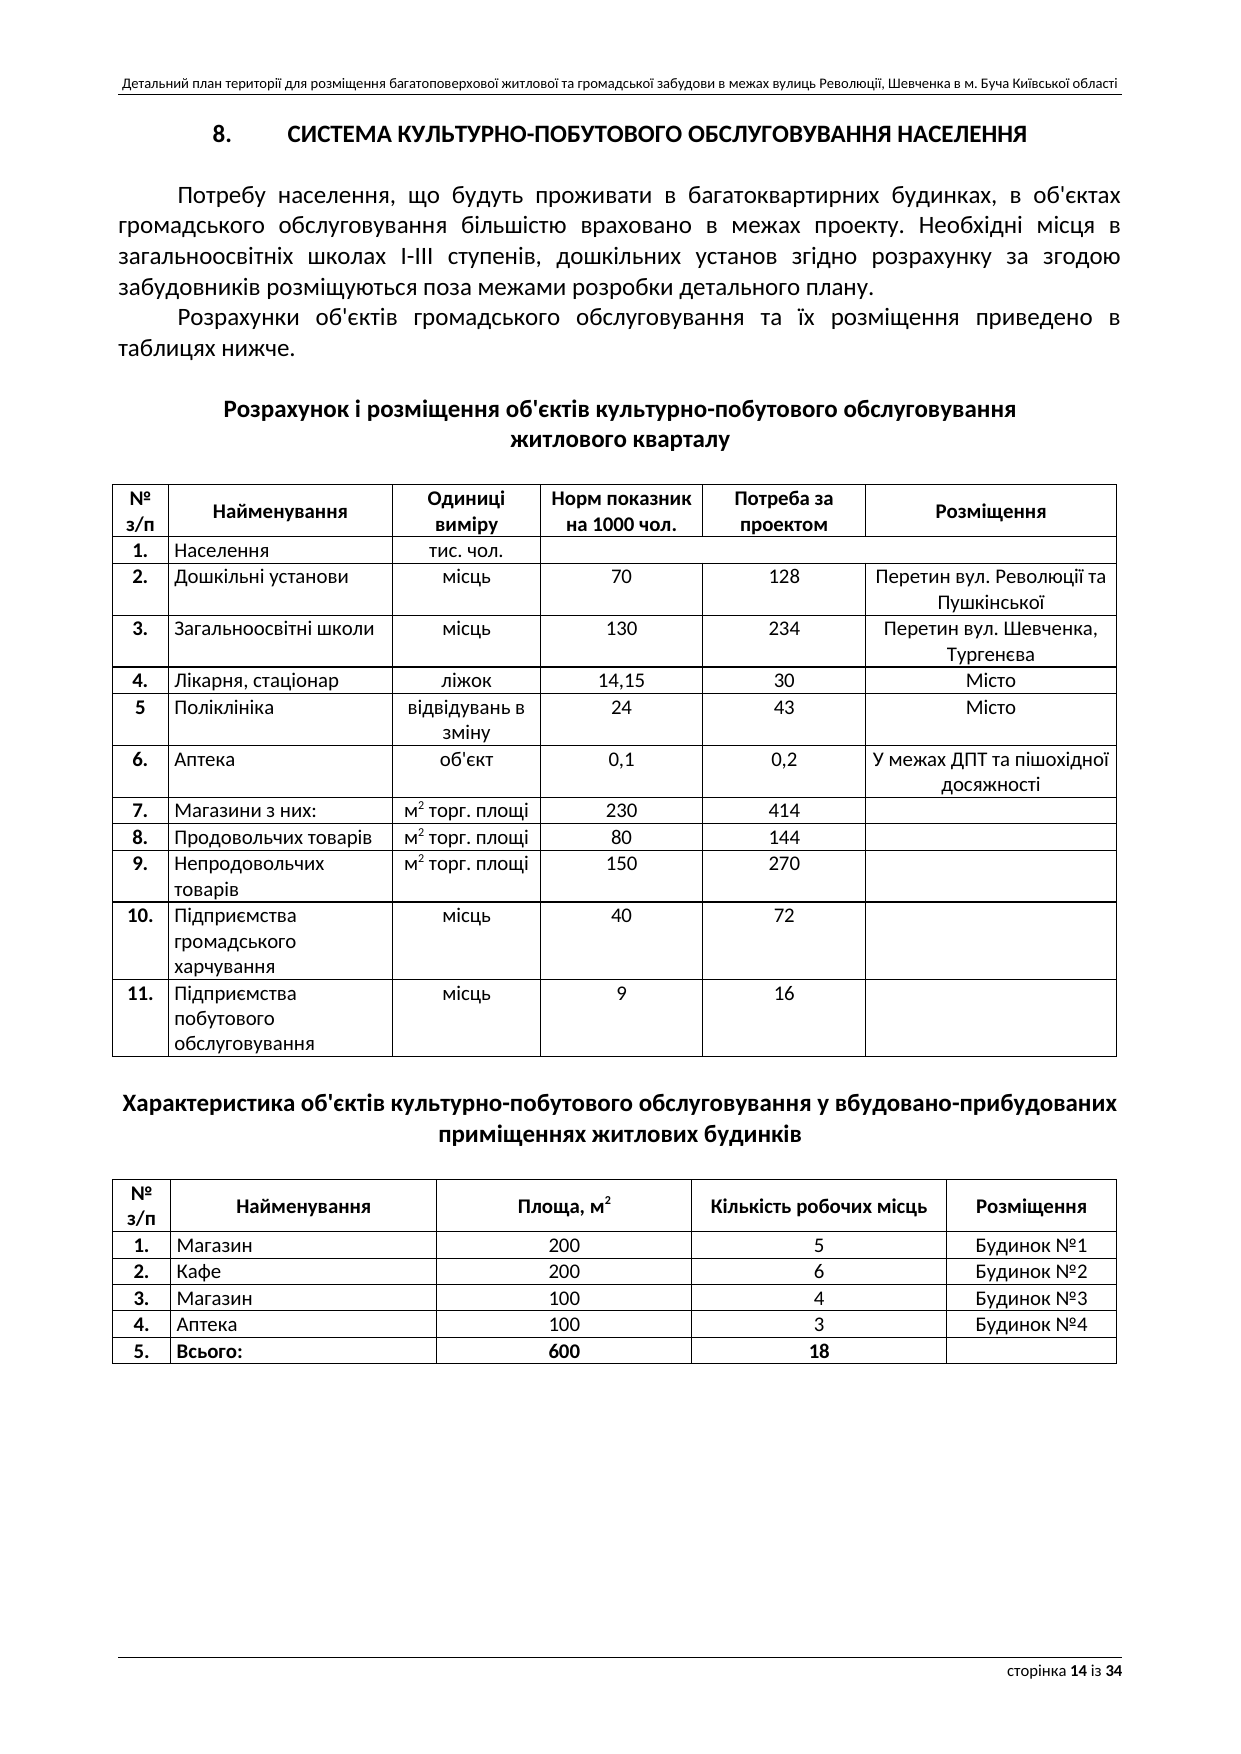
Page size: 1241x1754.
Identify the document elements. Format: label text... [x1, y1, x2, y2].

table_cell У межах ДПТ та пішохідної досяжності [866, 746, 1116, 797]
table_cell 43 [703, 694, 865, 745]
table_cell 144 [703, 824, 865, 849]
table_cell Будинок №3 [947, 1285, 1116, 1310]
table_cell Дошкільні установи [169, 564, 392, 614]
text житлового кварталу [118, 423, 1122, 454]
table_cell Поліклініка [169, 694, 392, 745]
table_cell м2 торг. площі [393, 824, 540, 849]
table_cell Продовольчих товарів [169, 824, 392, 849]
table_cell 9 [541, 980, 702, 1056]
table_cell Магазин [171, 1232, 436, 1257]
table_cell 3. [113, 616, 168, 666]
table_cell Загальноосвітні школи [169, 616, 392, 666]
table_cell місць [393, 564, 540, 614]
table_cell 80 [541, 824, 702, 849]
text Розрахунок і розміщення об'єктів культурно-побутового обслуговування [118, 393, 1122, 423]
table_cell 2. [113, 564, 168, 614]
text Розрахунки об'єктів громадського обслуговування та їх розміщення приведено в таблицях нижче. [118, 301, 1122, 362]
table_cell Кафе [171, 1259, 436, 1284]
table_cell Магазини з них: [169, 798, 392, 823]
table_cell [866, 851, 1116, 901]
table_cell Всього: [171, 1338, 436, 1363]
table_cell м2 торг. площі [393, 798, 540, 823]
table_header Площа, м2 [437, 1180, 691, 1231]
text Характеристика об'єктів культурно-побутового обслуговування у вбудовано-прибудованих приміщеннях житлових будинків [118, 1088, 1122, 1149]
table_cell 70 [541, 564, 702, 614]
table_cell Магазин [171, 1285, 436, 1310]
table_header Потреба за проектом [703, 485, 865, 536]
table_cell Аптека [169, 746, 392, 797]
table_cell 6. [113, 746, 168, 797]
table_cell 4 [692, 1285, 946, 1310]
table_cell [866, 798, 1116, 823]
table_header Розміщення [947, 1180, 1116, 1231]
table_cell 1. [113, 1232, 170, 1257]
table_cell Місто [866, 694, 1116, 745]
table_cell 200 [437, 1232, 691, 1257]
table_cell 130 [541, 616, 702, 666]
table_cell 1. [113, 537, 168, 563]
table_cell Підприємства побутового обслуговування [169, 980, 392, 1056]
table_cell Перетин вул. Шевченка, Тургенєва [866, 616, 1116, 666]
table_cell 4. [113, 668, 168, 693]
table_cell [947, 1338, 1116, 1363]
table_cell 234 [703, 616, 865, 666]
table_cell 230 [541, 798, 702, 823]
table_cell 270 [703, 851, 865, 901]
table_cell 600 [437, 1338, 691, 1363]
table_cell Населення [169, 537, 392, 563]
table_header № з/п [113, 485, 168, 536]
table_cell 414 [703, 798, 865, 823]
table_cell 10. [113, 903, 168, 979]
table_cell 5 [692, 1232, 946, 1257]
table_cell 9. [113, 851, 168, 901]
table_header Найменування [169, 485, 392, 536]
table_cell 18 [692, 1338, 946, 1363]
table_header Найменування [171, 1180, 436, 1231]
table_cell [866, 903, 1116, 979]
table_cell [866, 980, 1116, 1056]
table_cell 14,15 [541, 668, 702, 693]
table_cell Перетин вул. Революції та Пушкінської [866, 564, 1116, 614]
table_cell 200 [437, 1259, 691, 1284]
table_cell ліжок [393, 668, 540, 693]
table_cell 40 [541, 903, 702, 979]
table_cell 4. [113, 1311, 170, 1337]
table_cell 0,1 [541, 746, 702, 797]
table_cell [866, 824, 1116, 849]
table_cell 3 [692, 1311, 946, 1337]
table_cell відвідувань в зміну [393, 694, 540, 745]
table_cell 100 [437, 1311, 691, 1337]
table_cell 5. [113, 1338, 170, 1363]
table_cell Аптека [171, 1311, 436, 1337]
table_cell 3. [113, 1285, 170, 1310]
table_cell об'єкт [393, 746, 540, 797]
table_cell 6 [692, 1259, 946, 1284]
table_cell тис. чол. [393, 537, 540, 563]
table_cell [541, 537, 1116, 563]
table_cell місць [393, 616, 540, 666]
table_cell 16 [703, 980, 865, 1056]
table_cell 0,2 [703, 746, 865, 797]
table_cell м2 торг. площі [393, 851, 540, 901]
table_cell Будинок №1 [947, 1232, 1116, 1257]
table_cell 100 [437, 1285, 691, 1310]
table_header Норм показник на 1000 чол. [541, 485, 702, 536]
table_cell 72 [703, 903, 865, 979]
table_cell Місто [866, 668, 1116, 693]
table_header Одиниці виміру [393, 485, 540, 536]
table_cell 150 [541, 851, 702, 901]
table_cell Непродовольчих товарів [169, 851, 392, 901]
table_cell Лікарня, стаціонар [169, 668, 392, 693]
table_cell 30 [703, 668, 865, 693]
table_cell 2. [113, 1259, 170, 1284]
table_header Кількість робочих місць [692, 1180, 946, 1231]
table_cell 5 [113, 694, 168, 745]
table_cell 128 [703, 564, 865, 614]
text 8. СИСТЕМА КУЛЬТУРНО-ПОБУТОВОГО ОБСЛУГОВУВАННЯ НАСЕЛЕННЯ [118, 118, 1122, 149]
table_cell 11. [113, 980, 168, 1056]
table_cell 24 [541, 694, 702, 745]
table_cell 7. [113, 798, 168, 823]
table_cell місць [393, 903, 540, 979]
table_cell місць [393, 980, 540, 1056]
table_cell 8. [113, 824, 168, 849]
table_header № з/п [113, 1180, 170, 1231]
table_cell Будинок №4 [947, 1311, 1116, 1337]
table_header Розміщення [866, 485, 1116, 536]
table_cell Будинок №2 [947, 1259, 1116, 1284]
table_cell Підприємства громадського харчування [169, 903, 392, 979]
text Потребу населення, що будуть проживати в багатоквартирних будинках, в об'єктах громадського обслуговування більшістю враховано в межах проекту. Необхідні місця в загальноосвітніх школах І-ІІІ ступенів, дошкільних установ згідно розрахунку за згодою забудовників розміщуються поза межами розробки детального плану. [118, 179, 1122, 301]
